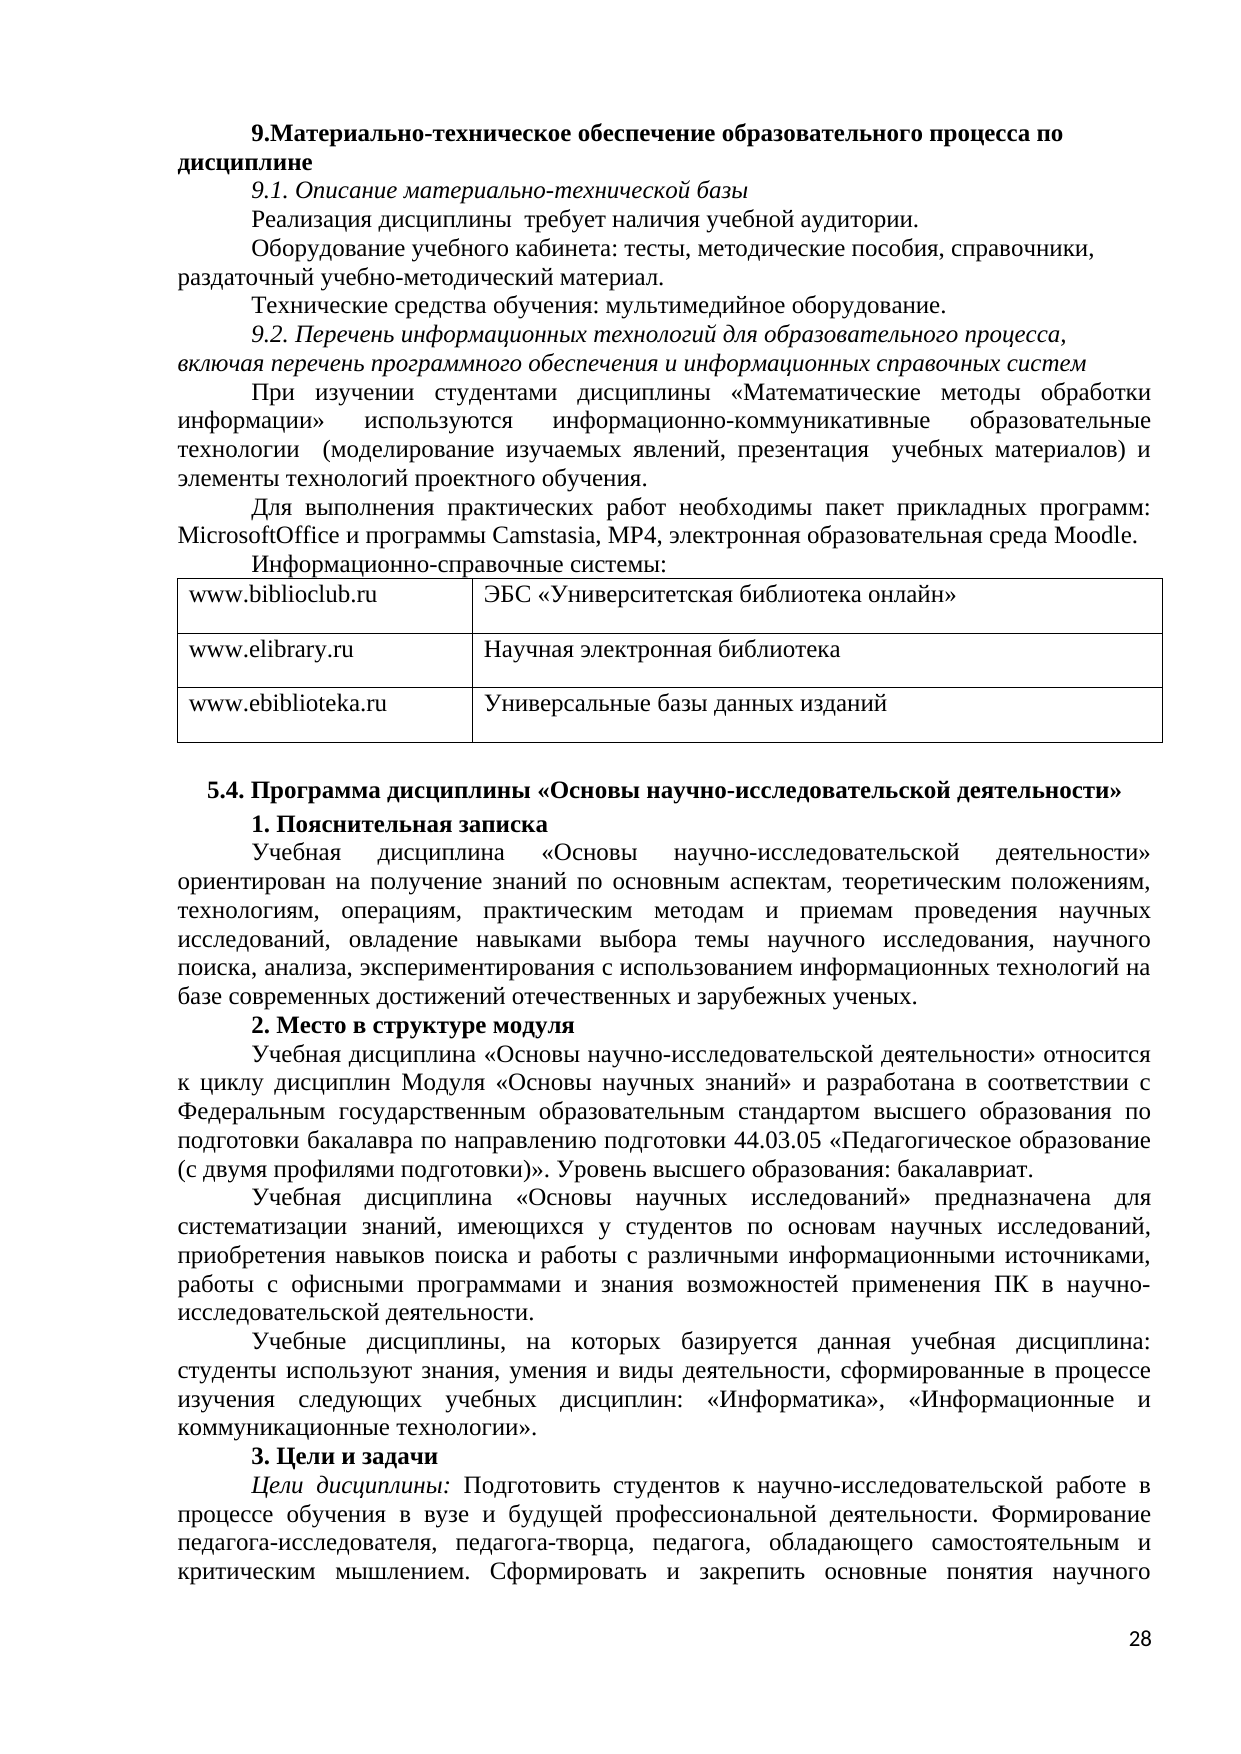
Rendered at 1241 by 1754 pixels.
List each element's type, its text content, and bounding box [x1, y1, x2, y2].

text 9.2. Перечень информационных технологий для образовательного процесса, включая перечень программного обеспечения и информационных справочных систем [177, 319, 1152, 377]
text Оборудование учебного кабинета: тесты, методические пособия, справочники, раздаточный учебно-методический материал. [177, 233, 1152, 291]
text При изучении студентами дисциплины «Математические методы обработки информации» используются информационно-коммуникативные образовательные технологии (моделирование изучаемых явлений, презентация учебных материалов) и элементы технологий проектного обучения. [177, 377, 1152, 492]
text Учебные дисциплины, на которых базируется данная учебная дисциплина: студенты используют знания, умения и виды деятельности, сформированные в процессе изучения следующих учебных дисциплин: «Информатика», «Информационные и коммуникационные технологии». [177, 1326, 1152, 1441]
table_cell www.ebiblioteka.ru [178, 688, 472, 742]
text 3. Цели и задачи [177, 1441, 1152, 1470]
text 1. Пояснительная записка [177, 809, 1152, 837]
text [177, 1470, 1152, 1585]
text 9.Материально-техническое обеспечение образовательного процесса по дисциплине [177, 118, 1152, 176]
text Реализация дисциплины требует наличия учебной аудитории. [177, 204, 1152, 233]
text Учебная дисциплина «Основы научных исследований» предназначена для систематизации знаний, имеющихся у студентов по основам научных исследований, приобретения навыков поиска и работы с различными информационными источниками, работы с офисными программами и знания возможностей применения ПК в научно-исследовательской деятельности. [177, 1182, 1152, 1326]
text Технические средства обучения: мультимедийное оборудование. [177, 291, 1152, 319]
text Учебная дисциплина «Основы научно-исследовательской деятельности» ориентирован на получение знаний по основным аспектам, теоретическим положениям, технологиям, операциям, практическим методам и приемам проведения научных исследований, овладение навыками выбора темы научного исследования, научного поиска, анализа, экспериментирования с использованием информационных технологий на базе современных достижений отечественных и зарубежных ученых. [177, 837, 1152, 1010]
table_header ЭБС «Университетская библиотека онлайн» [473, 579, 1162, 633]
table_header www.biblioclub.ru [178, 579, 472, 633]
text 9.1. Описание материально-технической базы [177, 176, 1152, 204]
table_cell www.elibrary.ru [178, 634, 472, 687]
text Информационно-справочные системы: [177, 549, 1152, 578]
table_cell Научная электронная библиотека [473, 634, 1162, 687]
subtitle 5.4. Программа дисциплины «Основы научно-исследовательской деятельности» [177, 776, 1152, 804]
text 2. Место в структуре модуля [177, 1010, 1152, 1039]
text Для выполнения практических работ необходимы пакет прикладных программ: MicrosoftOffice и программы Сamstasia, MP4, электронная образовательная среда Moodle. [177, 492, 1152, 549]
text Учебная дисциплина «Основы научно-исследовательской деятельности» относится к циклу дисциплин Модуля «Основы научных знаний» и разработана в соответствии с Федеральным государственным образовательным стандартом высшего образования по подготовки бакалавра по направлению подготовки 44.03.05 «Педагогическое образование (с двумя профилями подготовки)». Уровень высшего образования: бакалавриат. [177, 1039, 1152, 1182]
table_cell Универсальные базы данных изданий [473, 688, 1162, 742]
